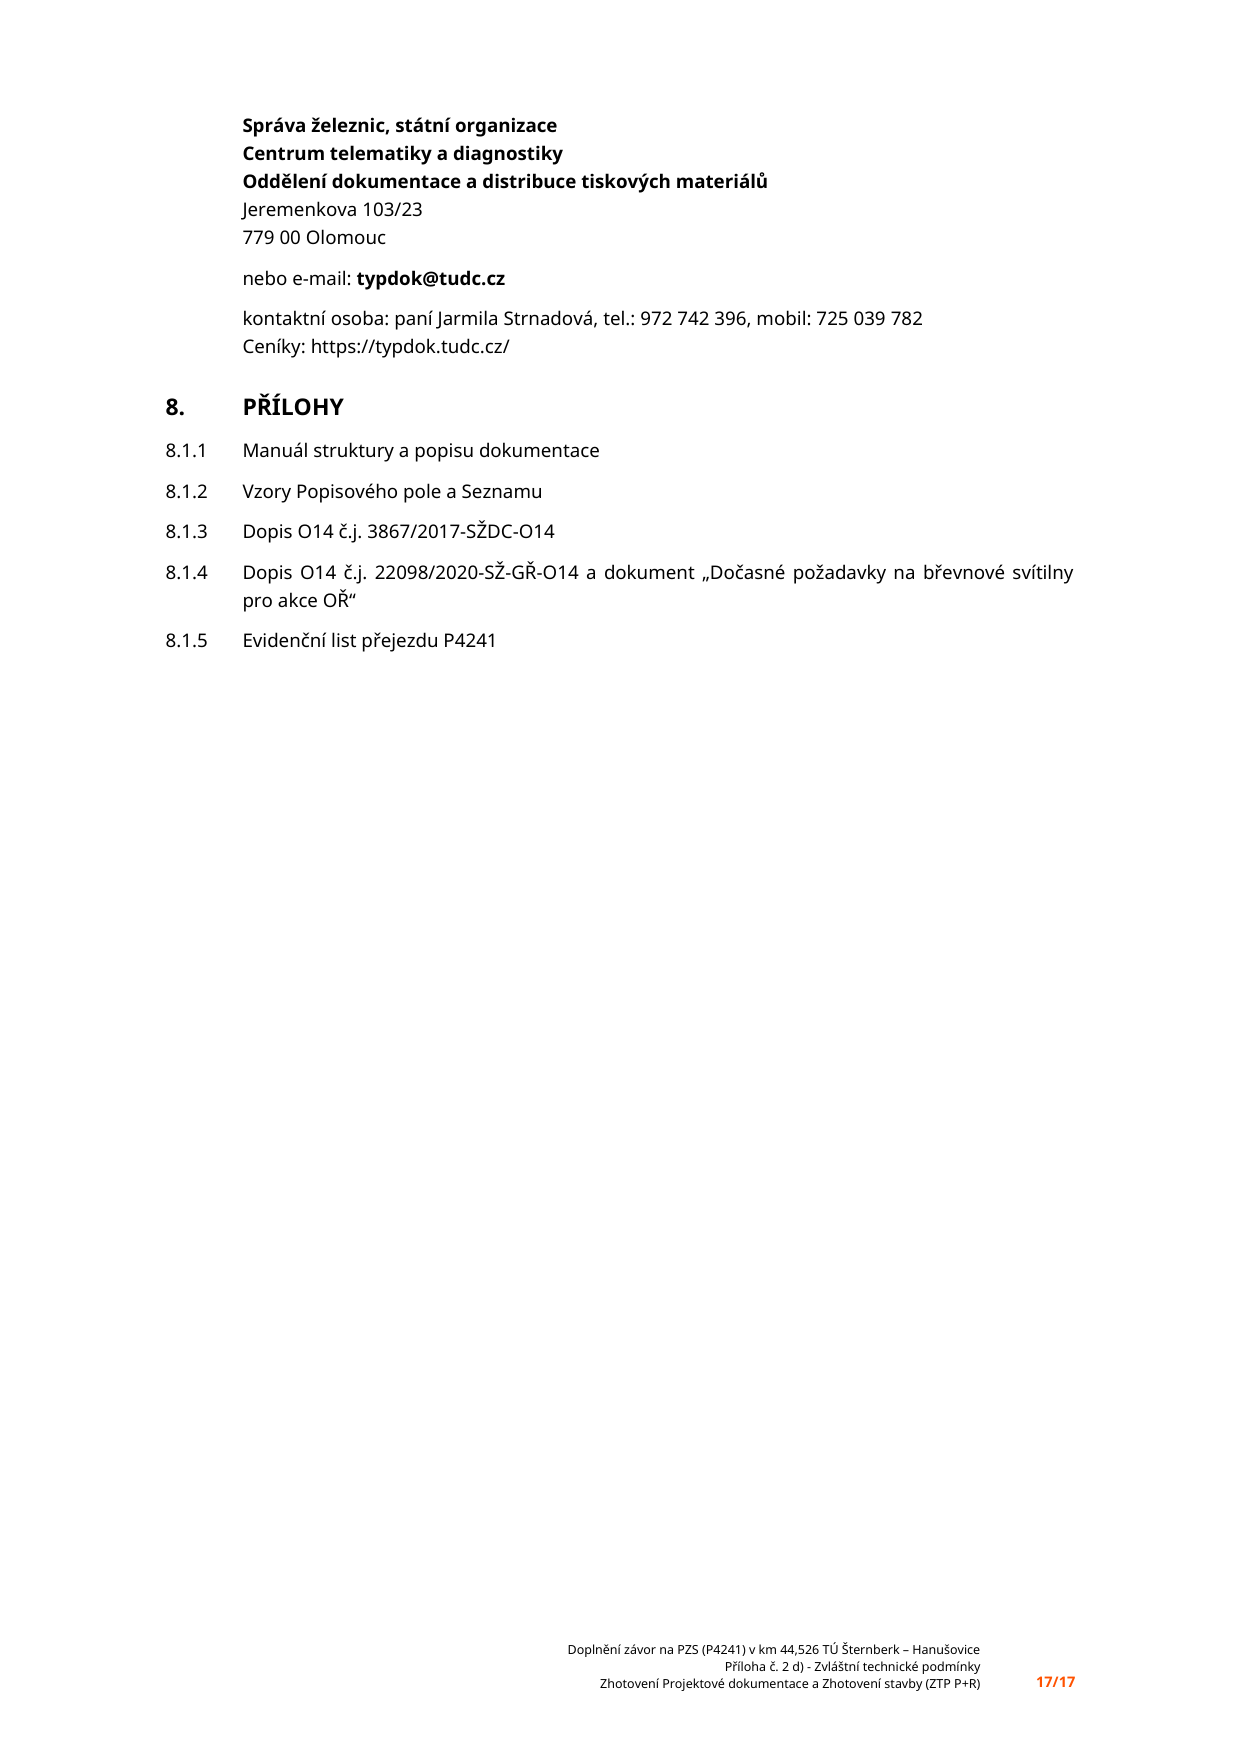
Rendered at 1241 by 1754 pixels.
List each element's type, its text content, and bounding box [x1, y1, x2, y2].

text Vzory Popisového pole a Seznamu [165, 478, 1075, 503]
text Manuál struktury a popisu dokumentace [165, 437, 1075, 463]
text Dopis O14 č.j. 3867/2017-SŽDC-O14 [165, 518, 1075, 544]
text kontaktní osoba: paní Jarmila Strnadová, tel.: 972 742 396, mobil: 725 039 782 [242, 305, 1075, 331]
text Správa železnic, státní organizace [242, 112, 1075, 138]
text Evidenční list přejezdu P4241 [165, 627, 1075, 653]
text Oddělení dokumentace a distribuce tiskových materiálů [242, 168, 1075, 194]
text Dopis O14 č.j. 22098/2020-SŽ-GŘ-O14 a dokument „Dočasné požadavky na břevnové svítilny pro akce OŘ“ [165, 559, 1075, 612]
text Centrum telematiky a diagnostiky [242, 140, 1075, 166]
text Ceníky: https://typdok.tudc.cz/ [242, 333, 1075, 359]
text Jeremenkova 103/23 [242, 196, 1075, 222]
text nebo e-mail: typdok@tudc.cz [242, 265, 1075, 290]
text 779 00 Olomouc [242, 224, 1075, 250]
text PŘÍLOHY [165, 391, 1075, 422]
